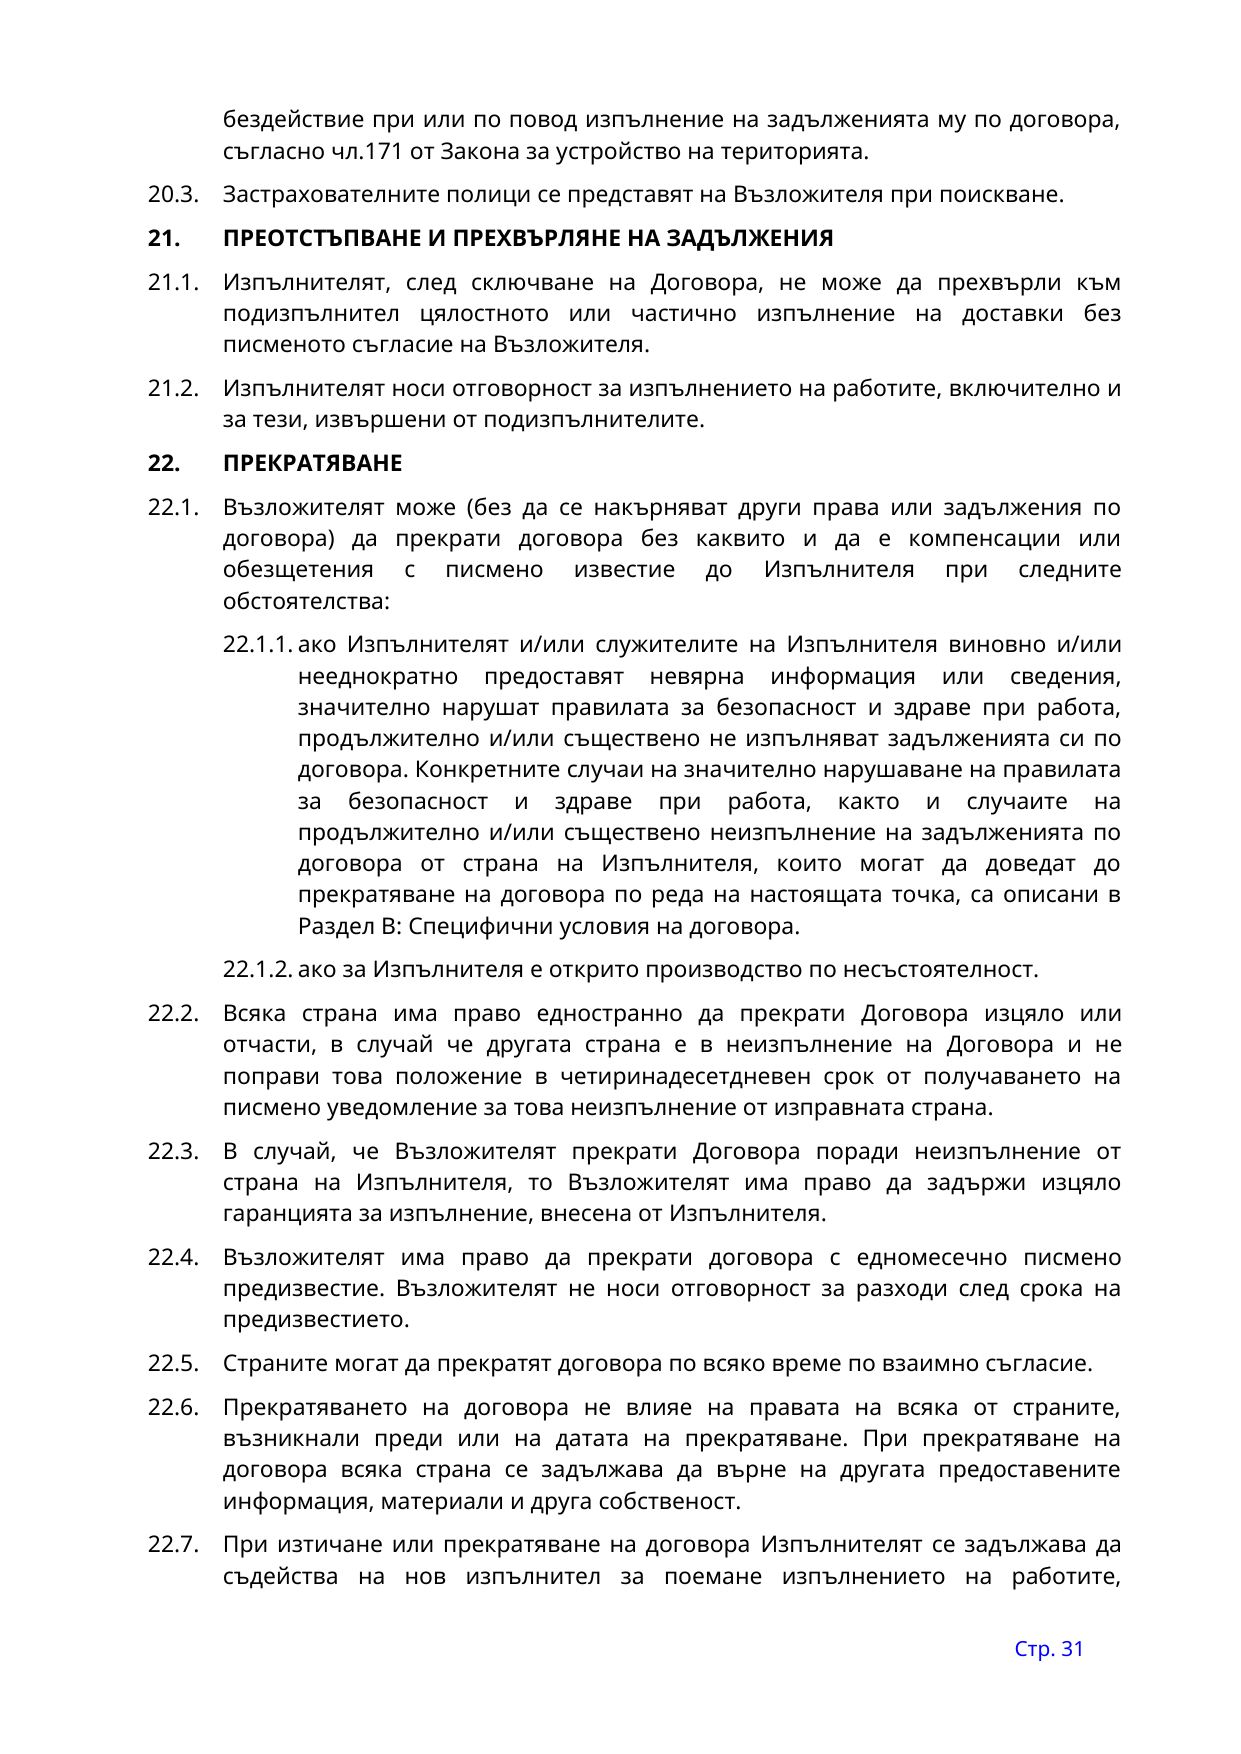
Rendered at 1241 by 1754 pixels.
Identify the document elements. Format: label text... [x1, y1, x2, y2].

list Прекратяването на договора не влияе на правата на всяка от страните, възникнали преди или на датата на прекратяване. При прекратяване на договора всяка страна се задължава да върне на другата предоставените информация, материали и друга собственост. [148, 1391, 1122, 1516]
list Възложителят има право да прекрати договора с едномесечно писмено предизвестие. Възложителят не носи отговорност за разходи след срока на предизвестието. [148, 1241, 1122, 1335]
list ако Изпълнителят и/или служителите на Изпълнителя виновно и/или нееднократно предоставят невярна информация или сведения, значително нарушат правилата за безопасност и здраве при работа, продължително и/или съществено не изпълняват задълженията си по договора. Конкретните случаи на значително нарушаване на правилата за безопасност и здраве при работа, както и случаите на продължително и/или съществено неизпълнение на задълженията по договора от страна на Изпълнителя, които могат да доведат до прекратяване на договора по реда на настоящата точка, са описани в Раздел В: Специфични условия на договора. [223, 628, 1122, 941]
list ако за Изпълнителя е открито производство по несъстоятелност. [223, 953, 1122, 985]
list Възложителят може (без да се накърняват други права или задължения по договора) да прекрати договора без каквито и да е компенсации или обезщетения с писмено известие до Изпълнителя при следните обстоятелства: [148, 491, 1122, 616]
list Застрахователните полици се представят на Възложителя при поискване. [148, 178, 1122, 210]
list В случай, че Възложителят прекрати Договора поради неизпълнение от страна на Изпълнителя, то Възложителят има право да задържи изцяло гаранцията за изпълнение, внесена от Изпълнителя. [148, 1135, 1122, 1228]
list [148, 103, 1122, 166]
list Всяка страна има право едностранно да прекрати Договора изцяло или отчасти, в случай че другата страна е в неизпълнение на Договора и не поправи това положение в четиринадесетдневен срок от получаването на писмено уведомление за това неизпълнение от изправната страна. [148, 997, 1122, 1122]
list Страните могат да прекратят договора по всяко време по взаимно съгласие. [148, 1347, 1122, 1378]
list Изпълнителят носи отговорност за изпълнението на работите, включително и за тези, извършени от подизпълнителите. [148, 372, 1122, 435]
list ПРЕКРАТЯВАНЕ [148, 447, 1122, 478]
list Изпълнителят, след сключване на Договора, не може да прехвърли към подизпълнител цялостното или частично изпълнение на доставки без писменото съгласие на Възложителя. [148, 266, 1122, 360]
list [148, 1528, 1122, 1591]
list ПРЕОТСТЪПВАНЕ И ПРЕХВЪРЛЯНЕ НА ЗАДЪЛЖЕНИЯ [148, 222, 1122, 253]
